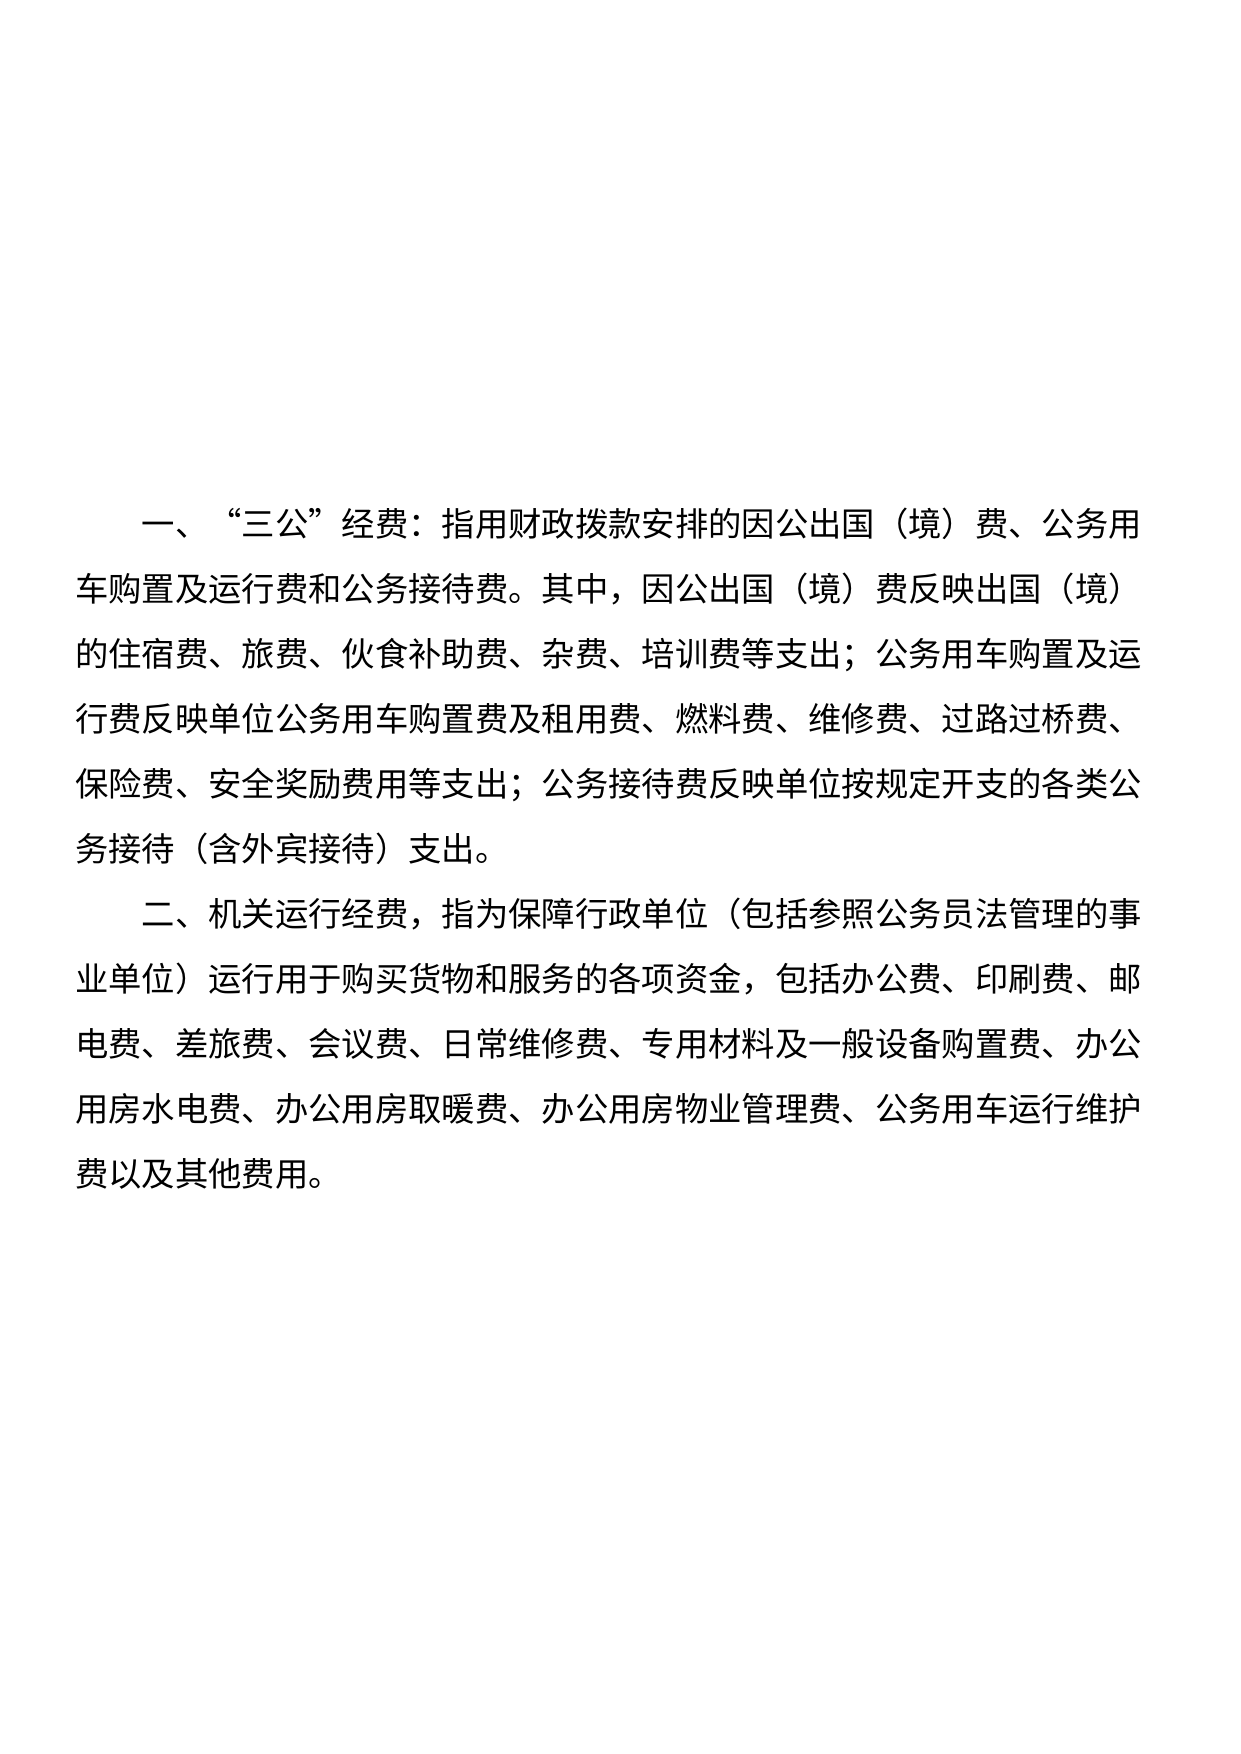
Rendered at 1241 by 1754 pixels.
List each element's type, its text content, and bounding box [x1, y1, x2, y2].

text 二、机关运行经费，指为保障行政单位（包括参照公务员法管理的事业单位）运行用于购买货物和服务的各项资金，包括办公费、印刷费、邮电费、差旅费、会议费、日常维修费、专用材料及一般设备购置费、办公用房水电费、办公用房取暖费、办公用房物业管理费、公务用车运行维护费以及其他费用。 [75, 880, 1165, 1205]
text 一、“三公”经费：指用财政拨款安排的因公出国（境）费、公务用车购置及运行费和公务接待费。其中，因公出国（境）费反映出国（境）的住宿费、旅费、伙食补助费、杂费、培训费等支出；公务用车购置及运行费反映单位公务用车购置费及租用费、燃料费、维修费、过路过桥费、保险费、安全奖励费用等支出；公务接待费反映单位按规定开支的各类公务接待（含外宾接待）支出。 [75, 490, 1165, 880]
